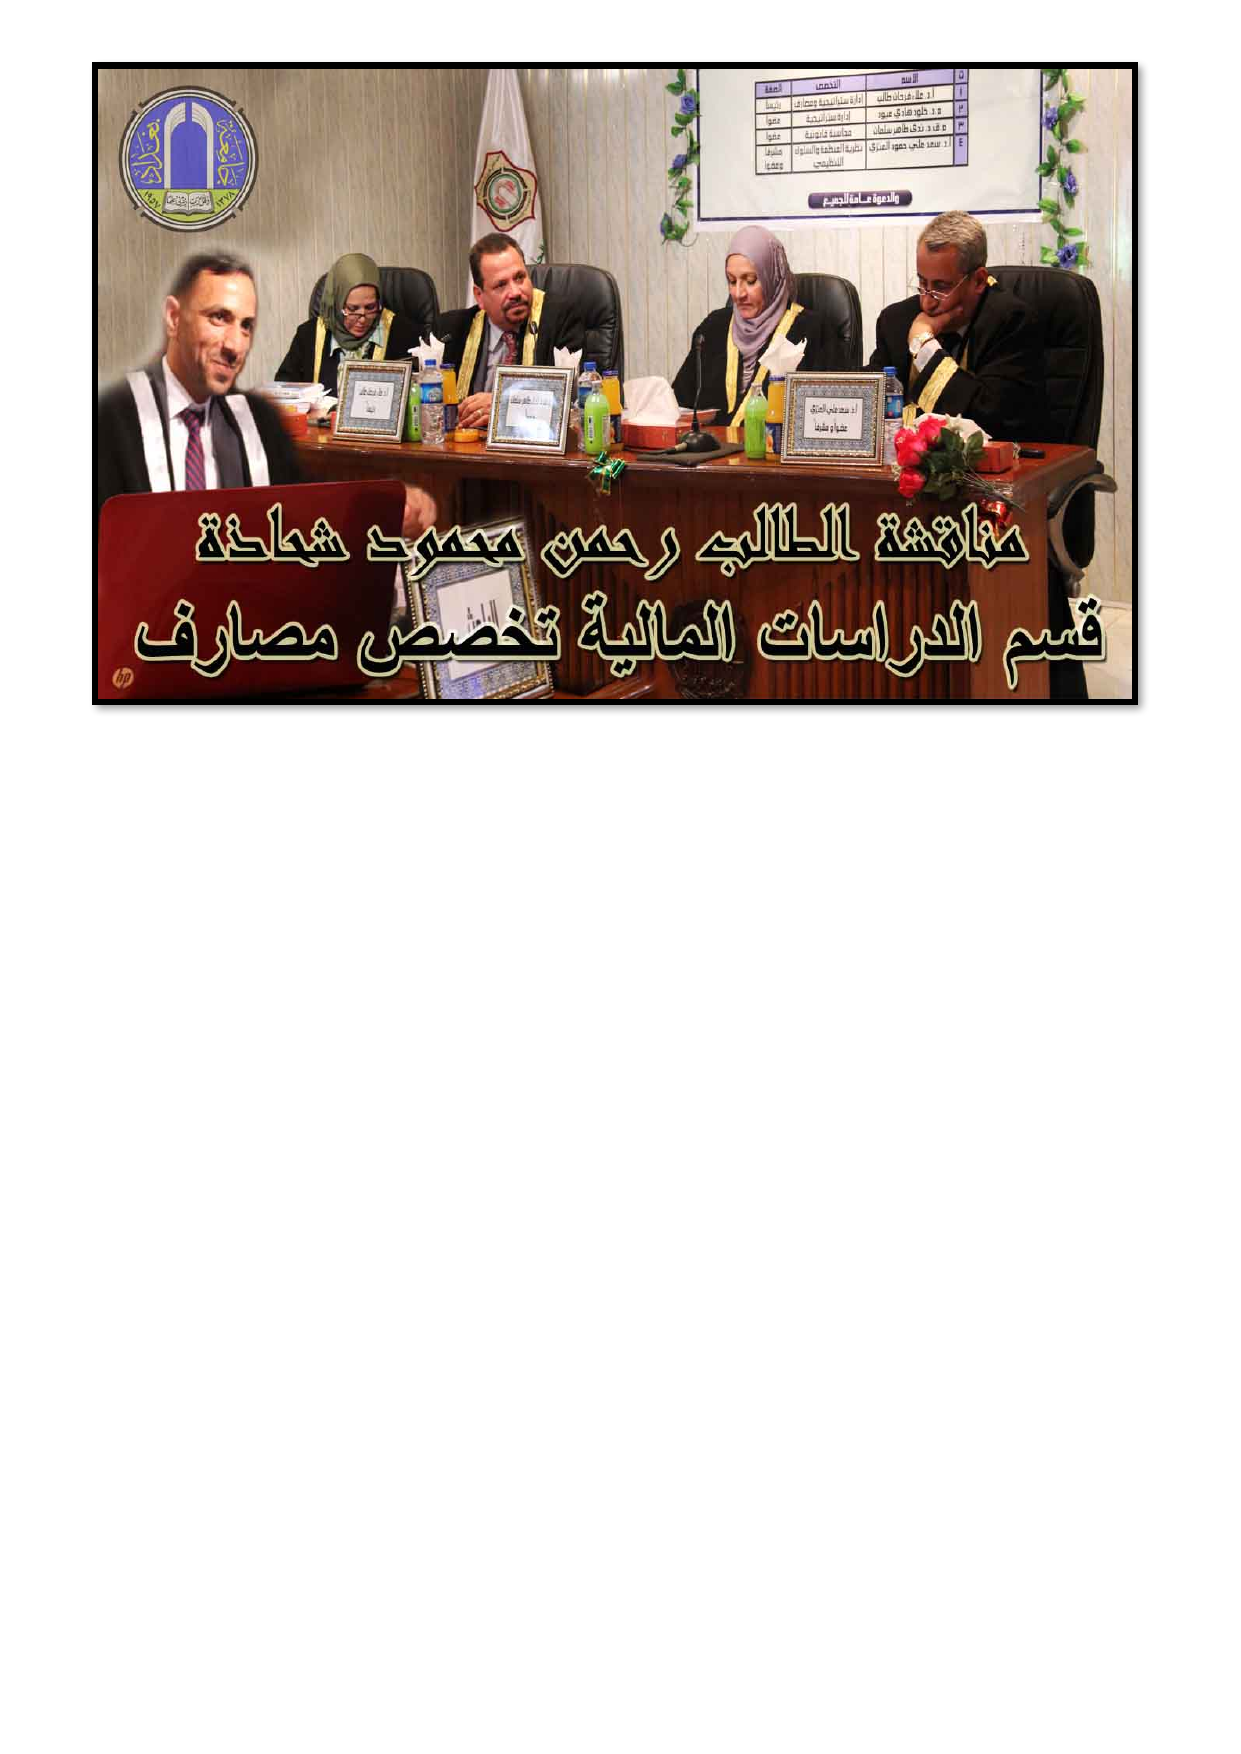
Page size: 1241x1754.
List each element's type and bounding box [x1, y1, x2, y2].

picture [98, 69, 1132, 699]
